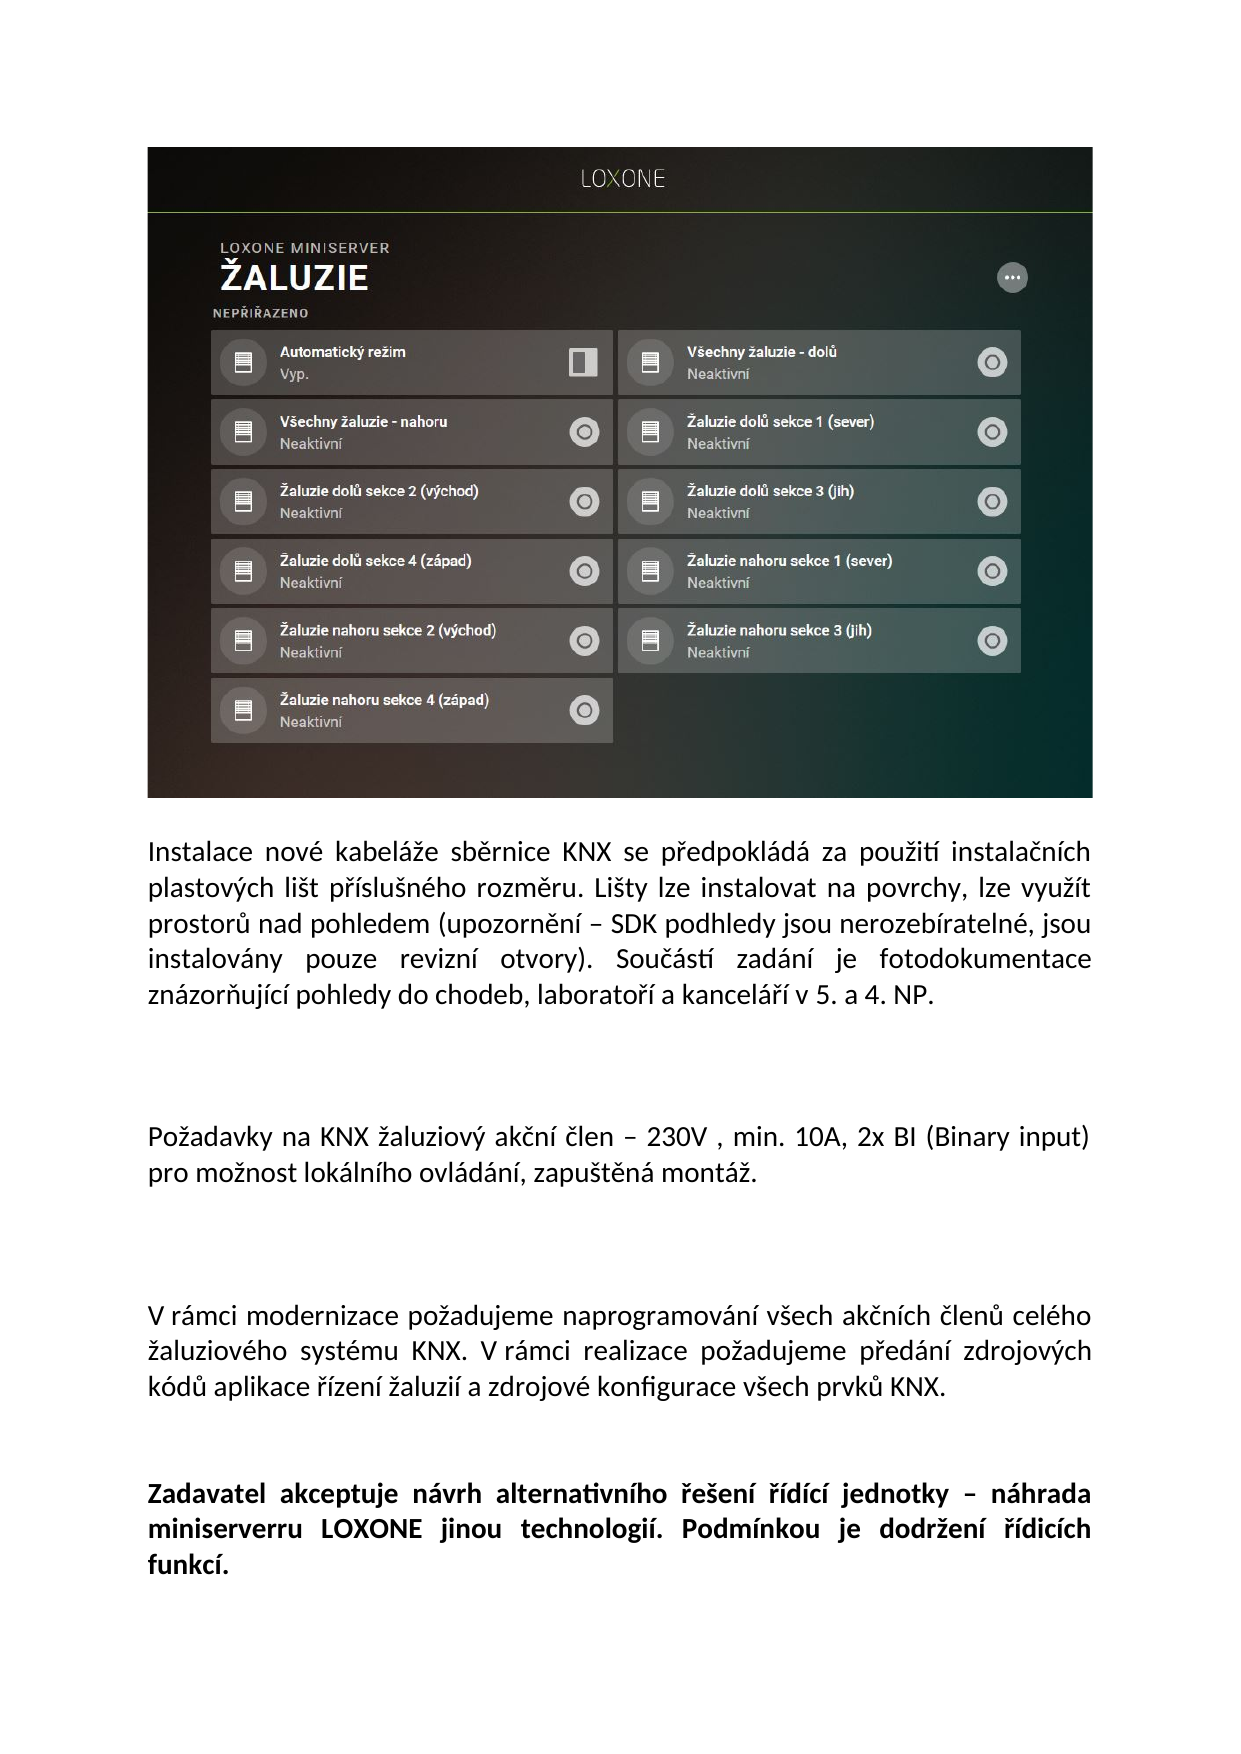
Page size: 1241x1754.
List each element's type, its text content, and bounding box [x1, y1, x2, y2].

text Instalace nové kabeláže sběrnice KNX se předpokládá za použití instalačních plastových lišt příslušného rozměru. Lišty lze instalovat na povrchy, lze využít prostorů nad pohledem (upozornění – SDK podhledy jsou nerozebíratelné, jsou instalovány pouze revizní otvory). Součástí zadání je fotodokumentace znázorňující pohledy do chodeb, laboratoří a kanceláří v 5. a 4. NP. [148, 833, 1093, 1012]
text Požadavky na KNX žaluziový akční člen – 230V , min. 10A, 2x BI (Binary input) pro možnost lokálního ovládání, zapuštěná montáž. [148, 1118, 1093, 1190]
text V rámci modernizace požadujeme naprogramování všech akčních členů celého žaluziového systému KNX. V rámci realizace požadujeme předání zdrojových kódů aplikace řízení žaluzií a zdrojové konfigurace všech prvků KNX. [148, 1297, 1093, 1403]
picture [147, 147, 1093, 798]
text Zadavatel akceptuje návrh alternativního řešení řídící jednotky – náhrada miniserverru LOXONE jinou technologií. Podmínkou je dodržení řídicích funkcí. [148, 1475, 1093, 1582]
